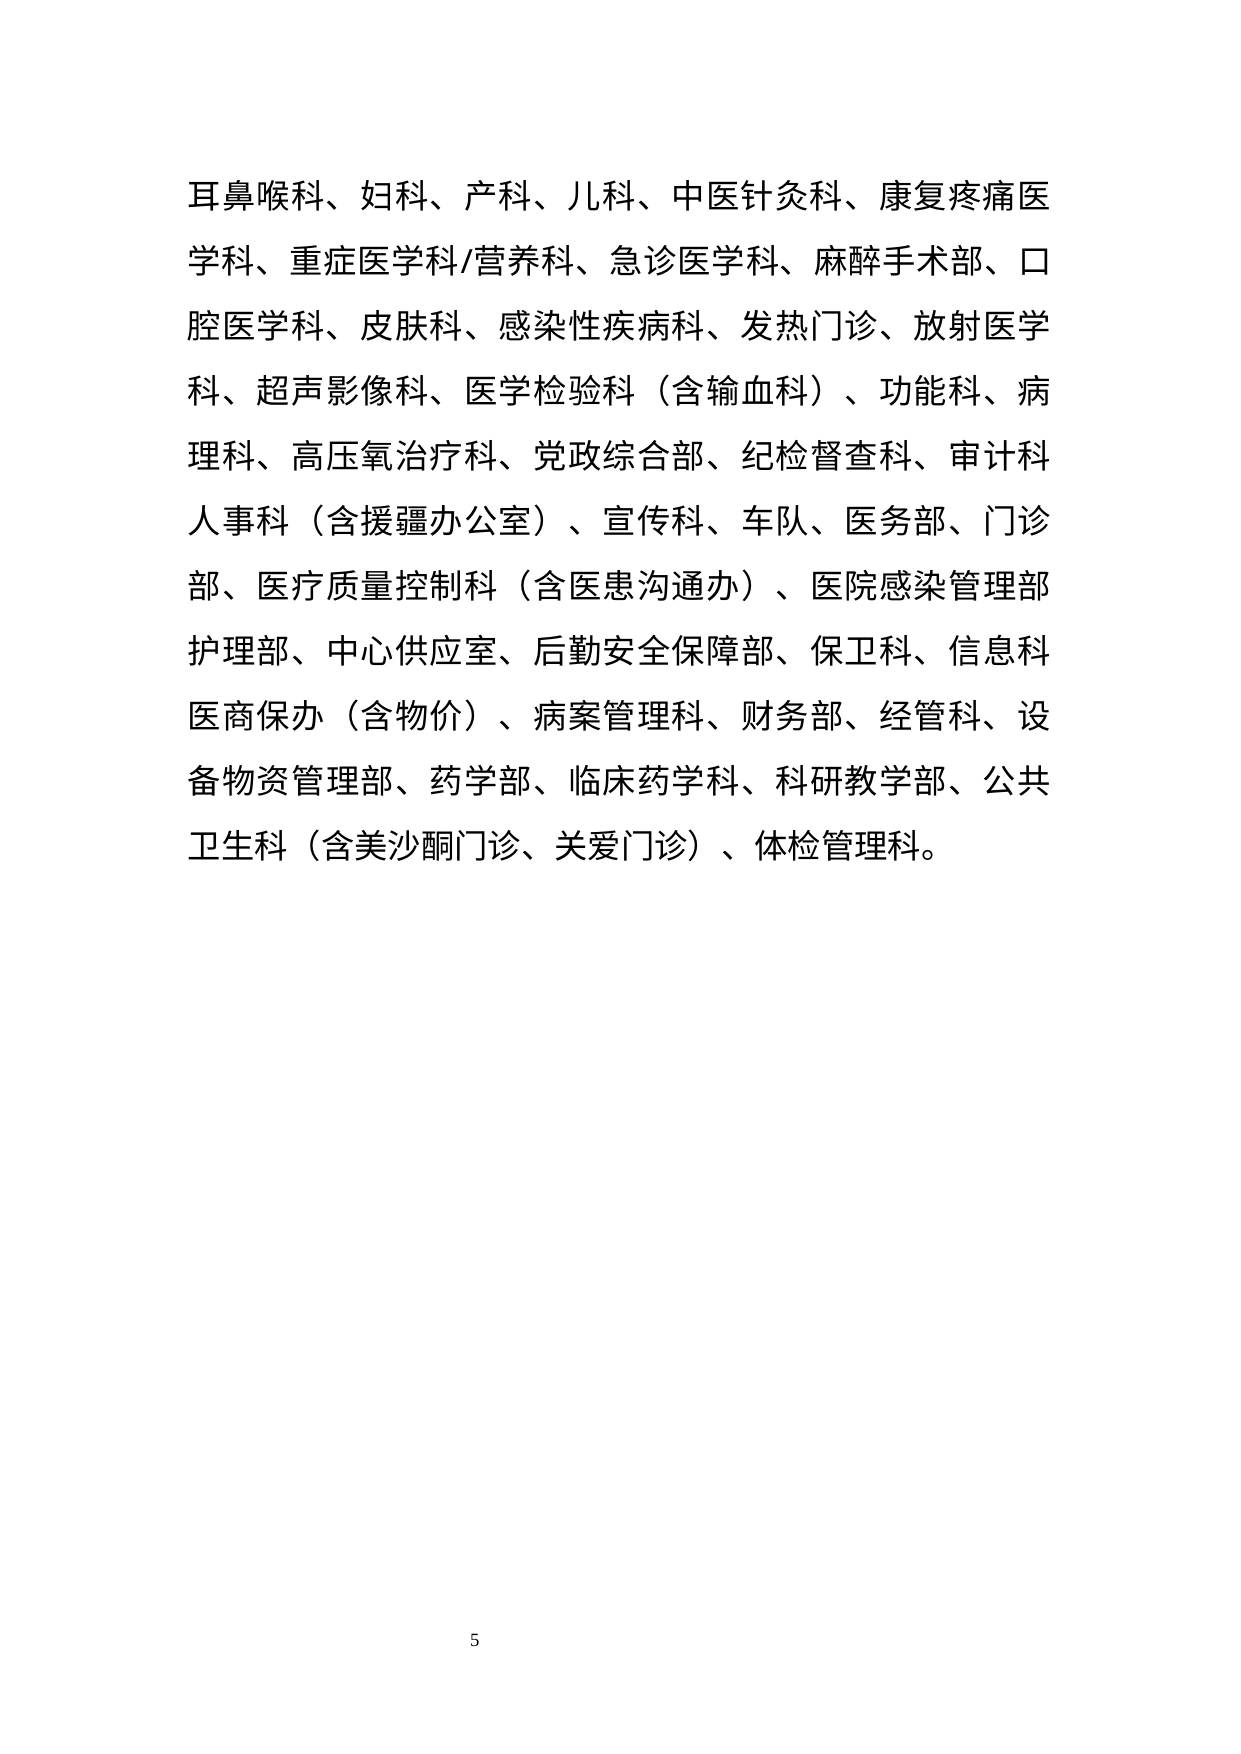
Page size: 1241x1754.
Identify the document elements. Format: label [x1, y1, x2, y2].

text [187, 162, 1053, 877]
